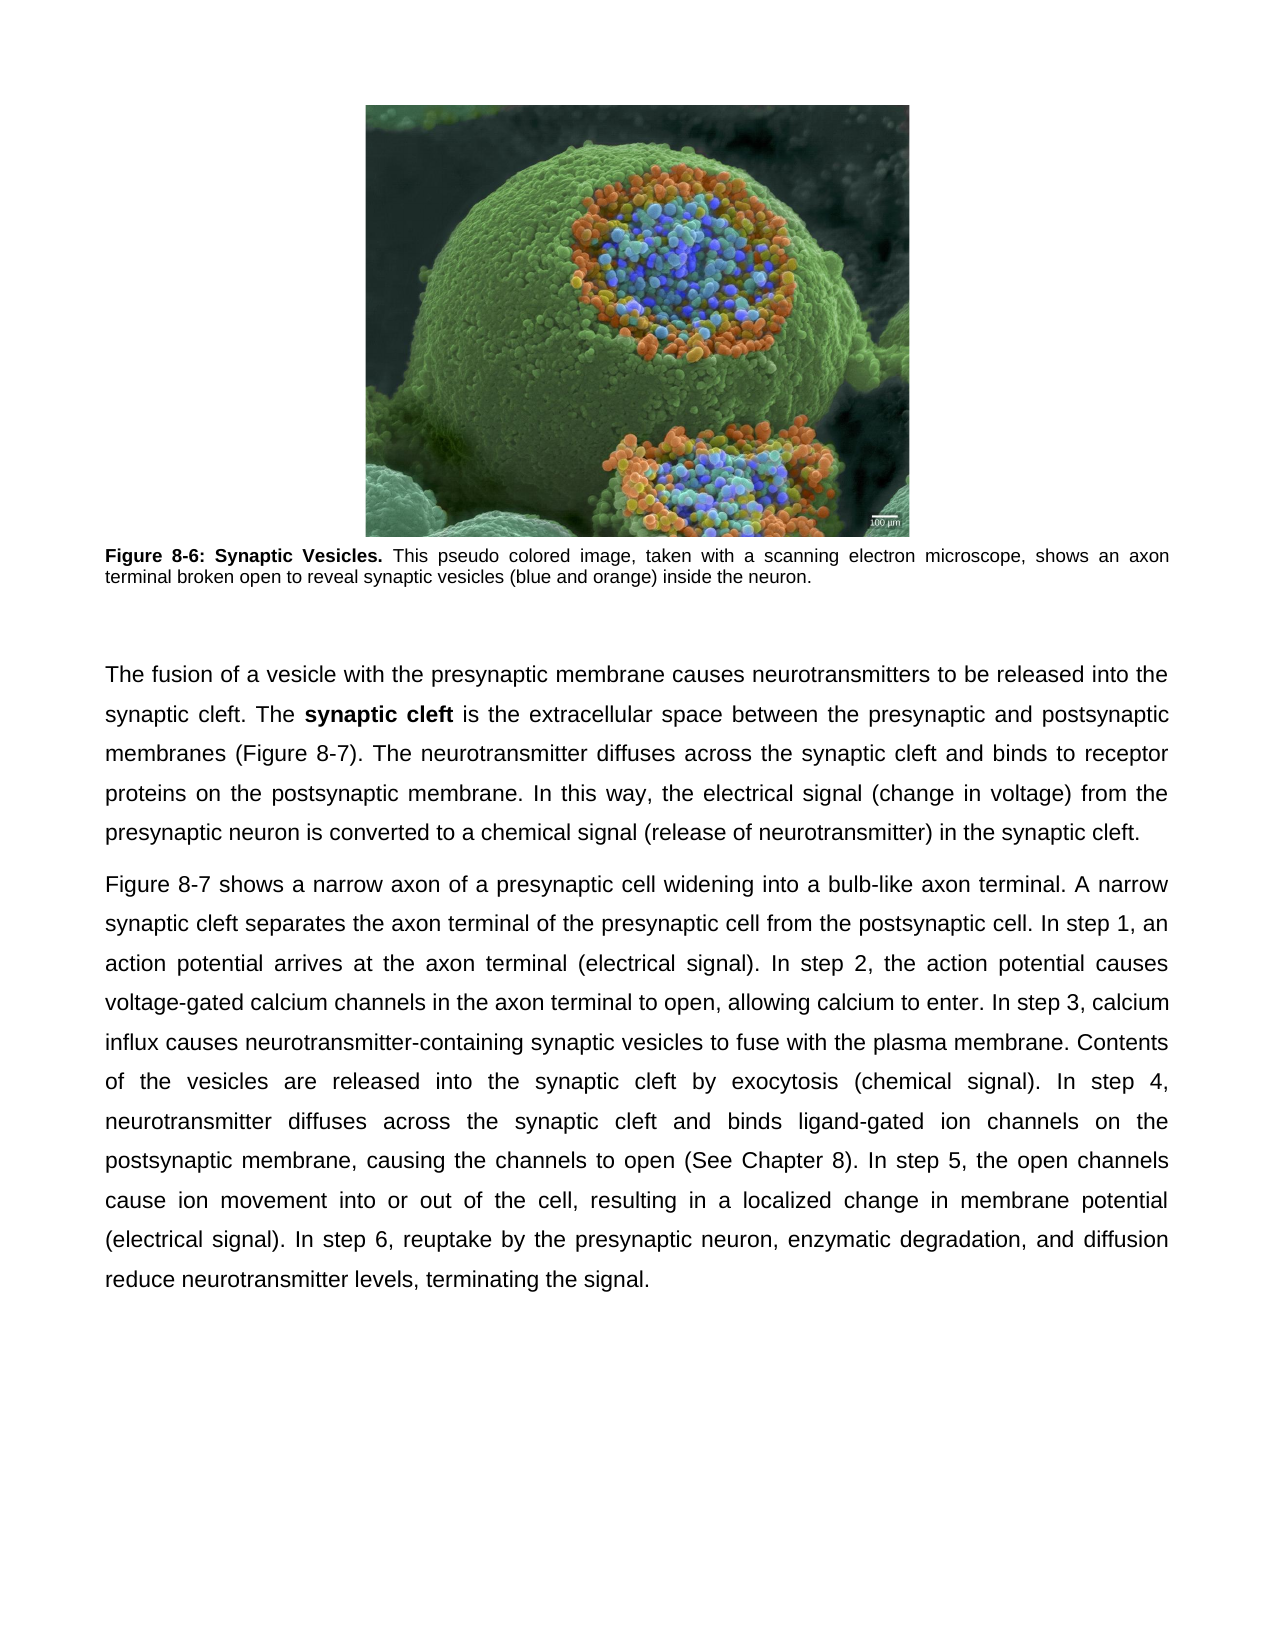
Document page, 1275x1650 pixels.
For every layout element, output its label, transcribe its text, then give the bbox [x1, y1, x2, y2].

text Figure 8-6: Synaptic Vesicles. This pseudo colored image, taken with a scanning electron microscope, shows an axon terminal broken open to reveal synaptic vesicles (blue and orange) inside the neuron. [105, 544, 1170, 587]
text The fusion of a vesicle with the presynaptic membrane causes neurotransmitters to be released into the synaptic cleft. The synaptic cleft is the extracellular space between the presynaptic and postsynaptic membranes (Figure 8-7). The neurotransmitter diffuses across the synaptic cleft and binds to receptor proteins on the postsynaptic membrane. In this way, the electrical signal (change in voltage) from the presynaptic neuron is converted to a chemical signal (release of neurotransmitter) in the synaptic cleft. [105, 661, 1170, 845]
text Figure 8-7 shows a narrow axon of a presynaptic cell widening into a bulb-like axon terminal. A narrow synaptic cleft separates the axon terminal of the presynaptic cell from the postsynaptic cell. In step 1, an action potential arrives at the axon terminal (electrical signal). In step 2, the action potential causes voltage-gated calcium channels in the axon terminal to open, allowing calcium to enter. In step 3, calcium influx causes neurotransmitter-containing synaptic vesicles to fuse with the plasma membrane. Contents of the vesicles are released into the synaptic cleft by exocytosis (chemical signal). In step 4, neurotransmitter diffuses across the synaptic cleft and binds ligand-gated ion channels on the postsynaptic membrane, causing the channels to open (See Chapter 8). In step 5, the open channels cause ion movement into or out of the cell, resulting in a localized change in membrane potential (electrical signal). In step 6, reuptake by the presynaptic neuron, enzymatic degradation, and diffusion reduce neurotransmitter levels, terminating the signal. [105, 871, 1170, 1292]
picture [365, 105, 910, 537]
